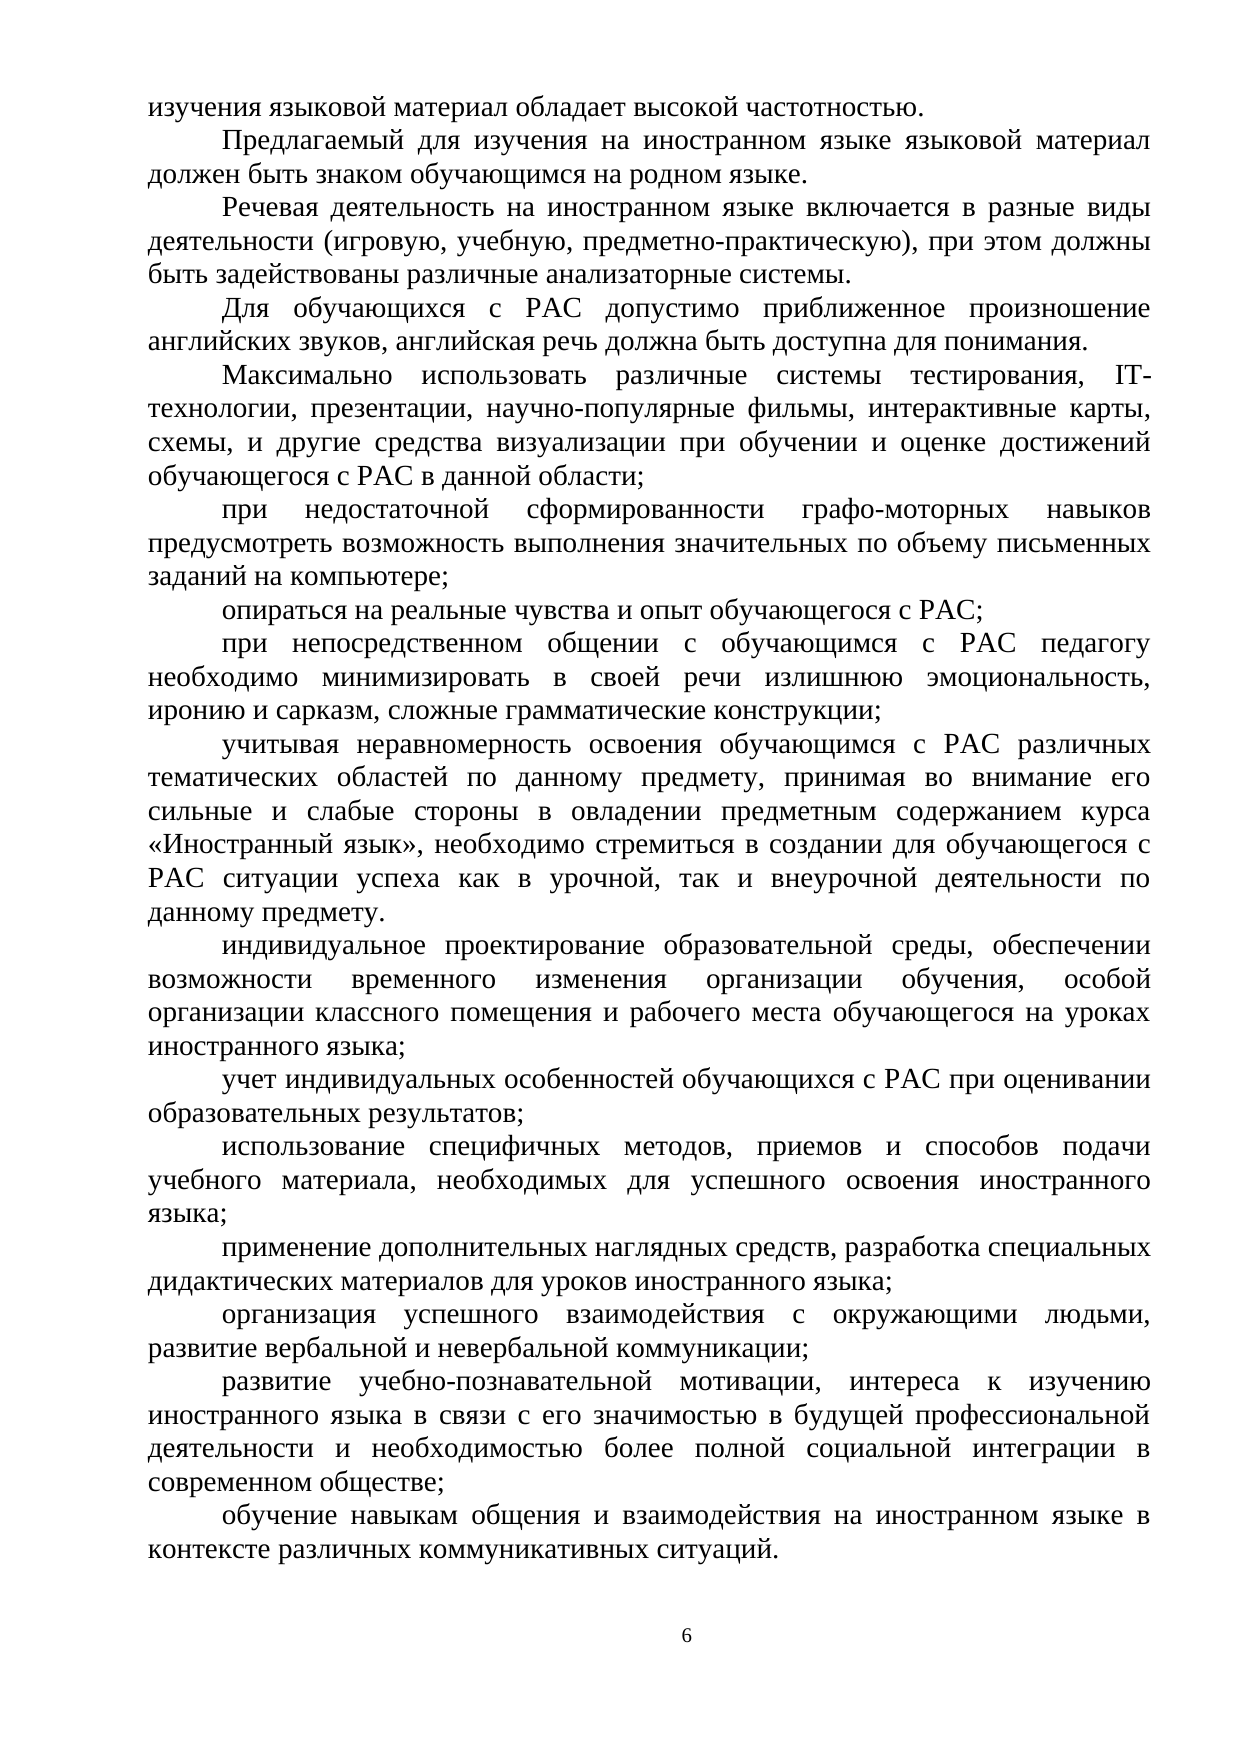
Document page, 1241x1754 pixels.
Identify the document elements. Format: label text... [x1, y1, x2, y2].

text Речевая деятельность на иностранном языке включается в разные виды деятельности (игровую, учебную, предметно-практическую), при этом должны быть задействованы различные анализаторные системы. [148, 189, 1152, 290]
text Предлагаемый для изучения на иностранном языке языковой материал должен быть знаком обучающимся на родном языке. [148, 122, 1152, 189]
text использование специфичных методов, приемов и способов подачи учебного материала, необходимых для успешного освоения иностранного языка; [148, 1128, 1152, 1229]
text Максимально использовать различные системы тестирования, IT-технологии, презентации, научно-популярные фильмы, интерактивные карты, схемы, и другие средства визуализации при обучении и оценке достижений обучающегося с РАС в данной области; [148, 357, 1152, 491]
text обучение навыкам общения и взаимодействия на иностранном языке в контексте различных коммуникативных ситуаций. [148, 1497, 1152, 1564]
text опираться на реальные чувства и опыт обучающегося с РАС; [148, 592, 1152, 625]
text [148, 89, 1152, 122]
text развитие учебно-познавательной мотивации, интереса к изучению иностранного языка в связи с его значимостью в будущей профессиональной деятельности и необходимостью более полной социальной интеграции в современном обществе; [148, 1363, 1152, 1497]
text применение дополнительных наглядных средств, разработка специальных дидактических материалов для уроков иностранного языка; [148, 1229, 1152, 1296]
text учитывая неравномерность освоения обучающимся с РАС различных тематических областей по данному предмету, принимая во внимание его сильные и слабые стороны в овладении предметным содержанием курса «Иностранный язык», необходимо стремиться в создании для обучающегося с РАС ситуации успеха как в урочной, так и внеурочной деятельности по данному предмету. [148, 726, 1152, 927]
text при непосредственном общении с обучающимся с РАС педагогу необходимо минимизировать в своей речи излишнюю эмоциональность, иронию и сарказм, сложные грамматические конструкции; [148, 625, 1152, 726]
text при недостаточной сформированности графо-моторных навыков предусмотреть возможность выполнения значительных по объему письменных заданий на компьютере; [148, 491, 1152, 592]
text учет индивидуальных особенностей обучающихся с РАС при оценивании образовательных результатов; [148, 1061, 1152, 1128]
text Для обучающихся с РАС допустимо приближенное произношение английских звуков, английская речь должна быть доступна для понимания. [148, 290, 1152, 357]
text организация успешного взаимодействия с окружающими людьми, развитие вербальной и невербальной коммуникации; [148, 1296, 1152, 1363]
text индивидуальное проектирование образовательной среды, обеспечении возможности временного изменения организации обучения, особой организации классного помещения и рабочего места обучающегося на уроках иностранного языка; [148, 927, 1152, 1061]
